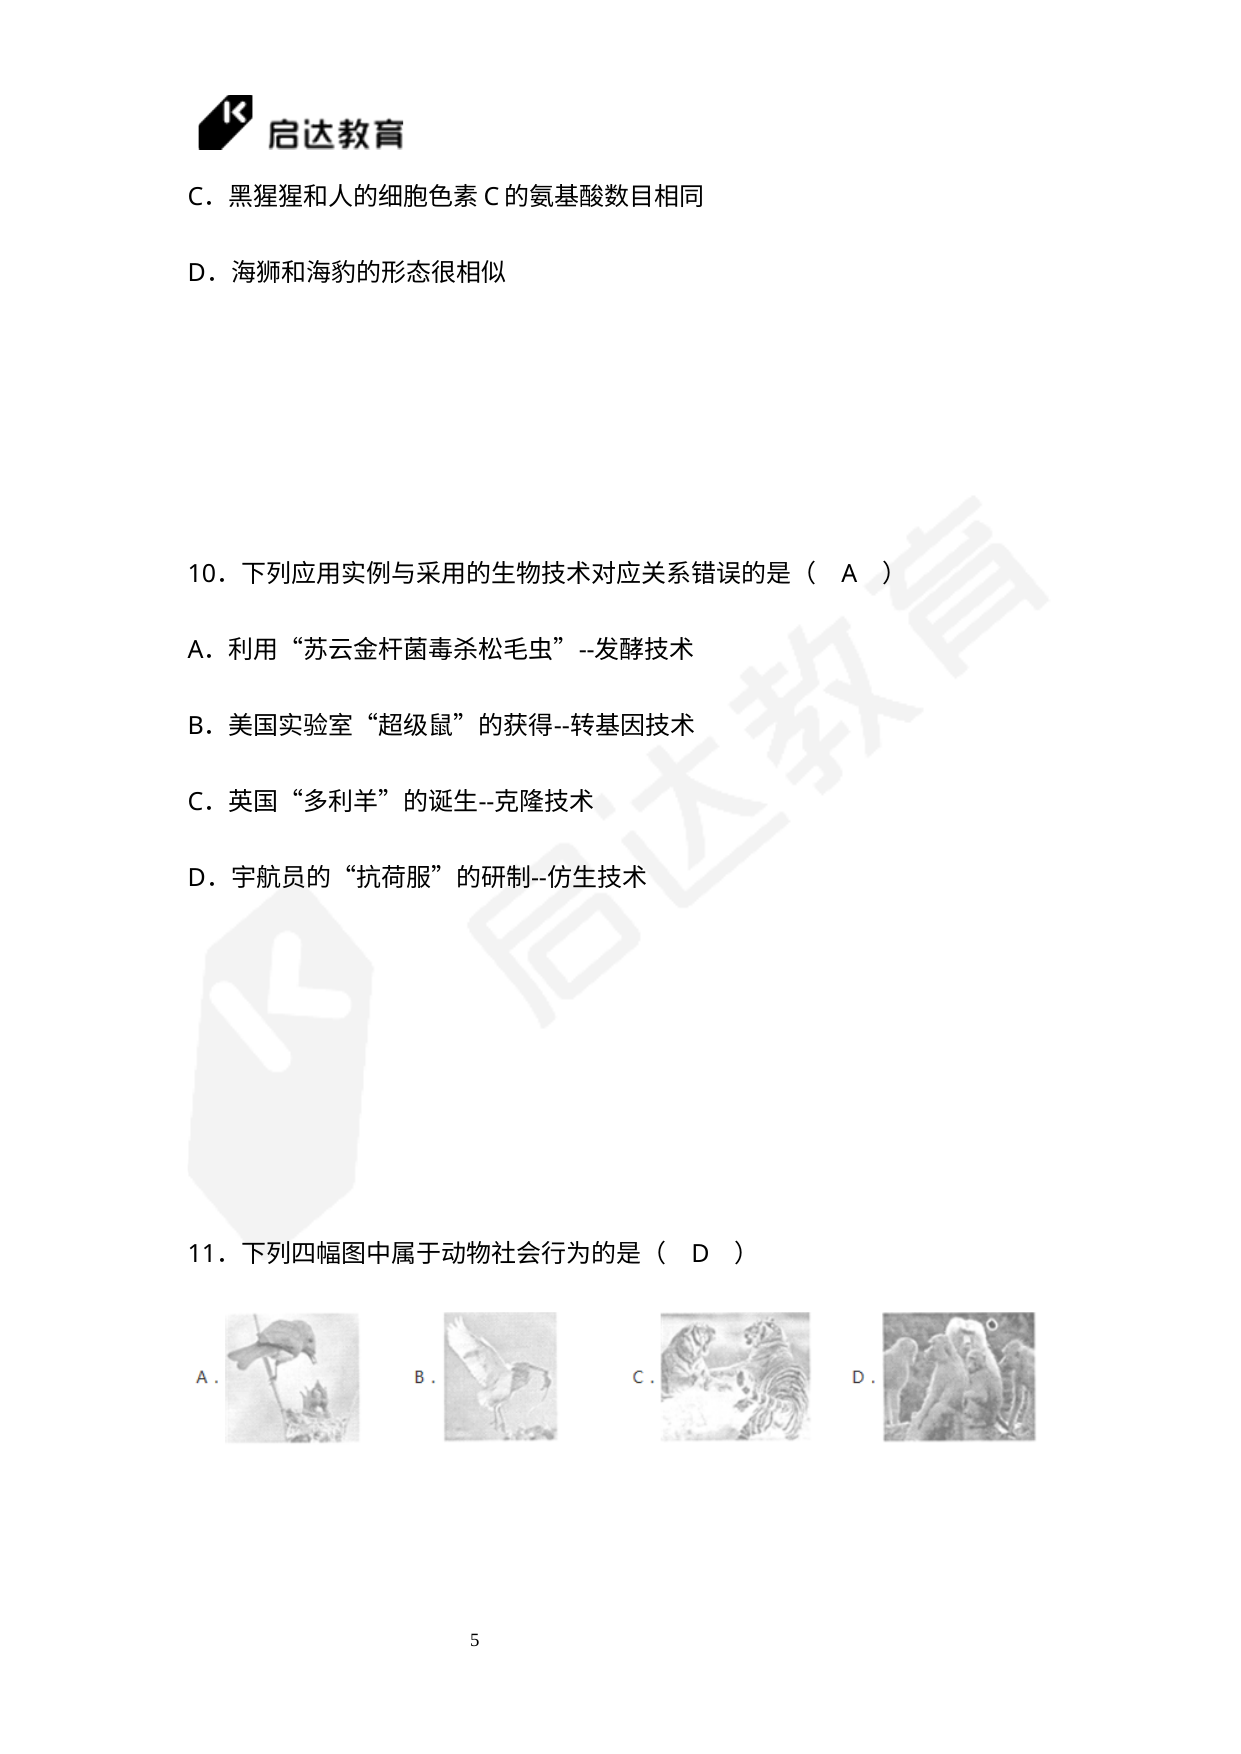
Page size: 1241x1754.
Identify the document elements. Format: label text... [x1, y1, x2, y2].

text 10．下列应用实例与采用的生物技术对应关系错误的是（ A ） [187, 539, 1053, 604]
picture [187, 1295, 1053, 1459]
text B．美国实验室“超级鼠”的获得--转基因技术 [187, 691, 1053, 756]
picture [198, 95, 404, 150]
text 11．下列四幅图中属于动物社会行为的是（ D ） [187, 1219, 1053, 1284]
text C．黑猩猩和人的细胞色素C的氨基酸数目相同 [187, 162, 1053, 227]
text D．海狮和海豹的形态很相似 [187, 238, 1053, 303]
text D．宇航员的“抗荷服”的研制--仿生技术 [187, 843, 1053, 908]
text A．利用“苏云金杆菌毒杀松毛虫”--发酵技术 [187, 615, 1053, 680]
text C．英国“多利羊”的诞生--克隆技术 [187, 767, 1053, 832]
